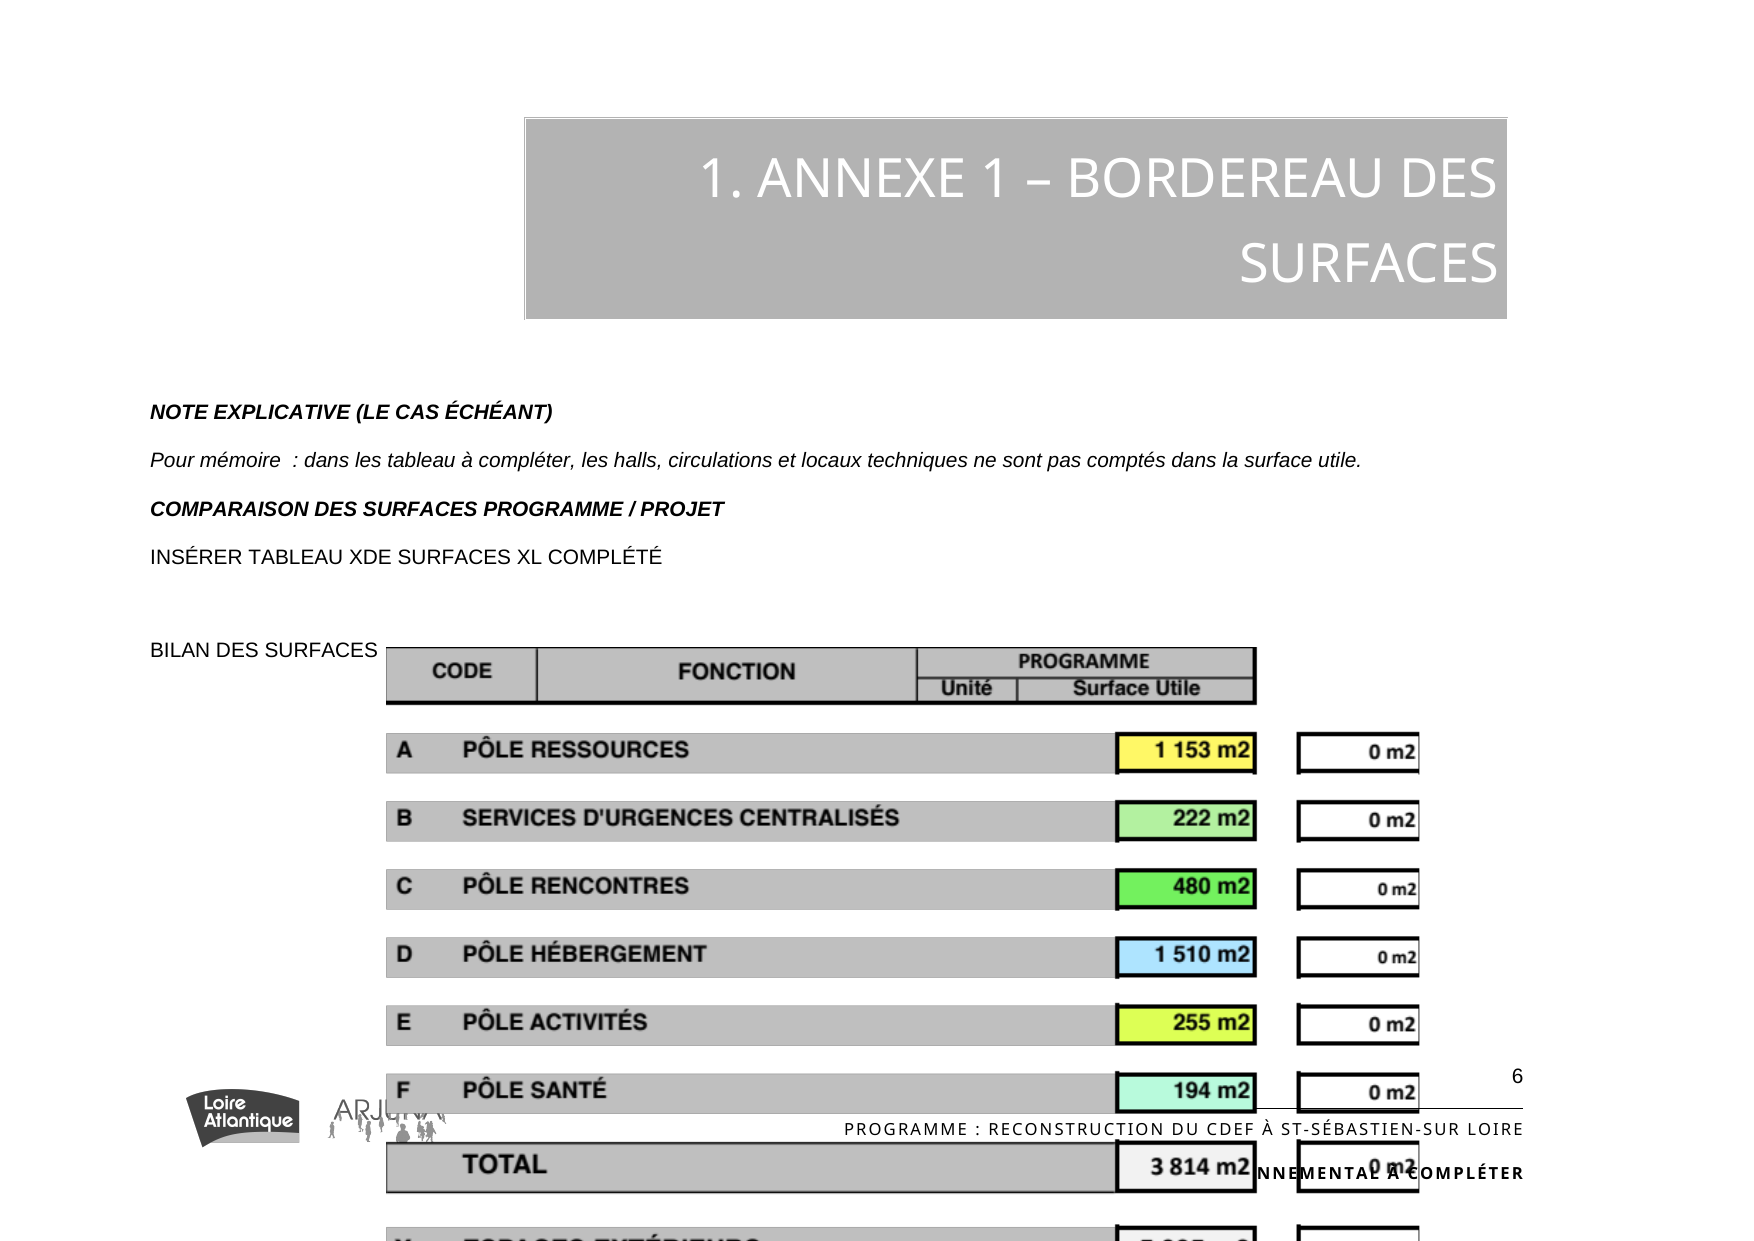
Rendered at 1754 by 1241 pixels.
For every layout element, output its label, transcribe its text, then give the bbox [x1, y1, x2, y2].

text INSÉRER TABLEAU XDE SURFACES XL COMPLÉTÉ [150, 545, 1521, 569]
subtitle Annexe 1 – Bordereau des surfaces [526, 119, 1507, 319]
subtitle note explicative (le cas échéant) [150, 400, 1521, 424]
picture [184, 1085, 301, 1149]
picture [318, 1093, 453, 1150]
subtitle COMPARAISON DES SURFACES PROGRAMME / PROJET [150, 497, 1521, 521]
text Pour mémoire : dans les tableau à compléter, les halls, circulations et locaux techniques ne sont pas comptés dans la surface utile. [150, 448, 1521, 472]
text Bilan des surfaces [150, 637, 1521, 662]
